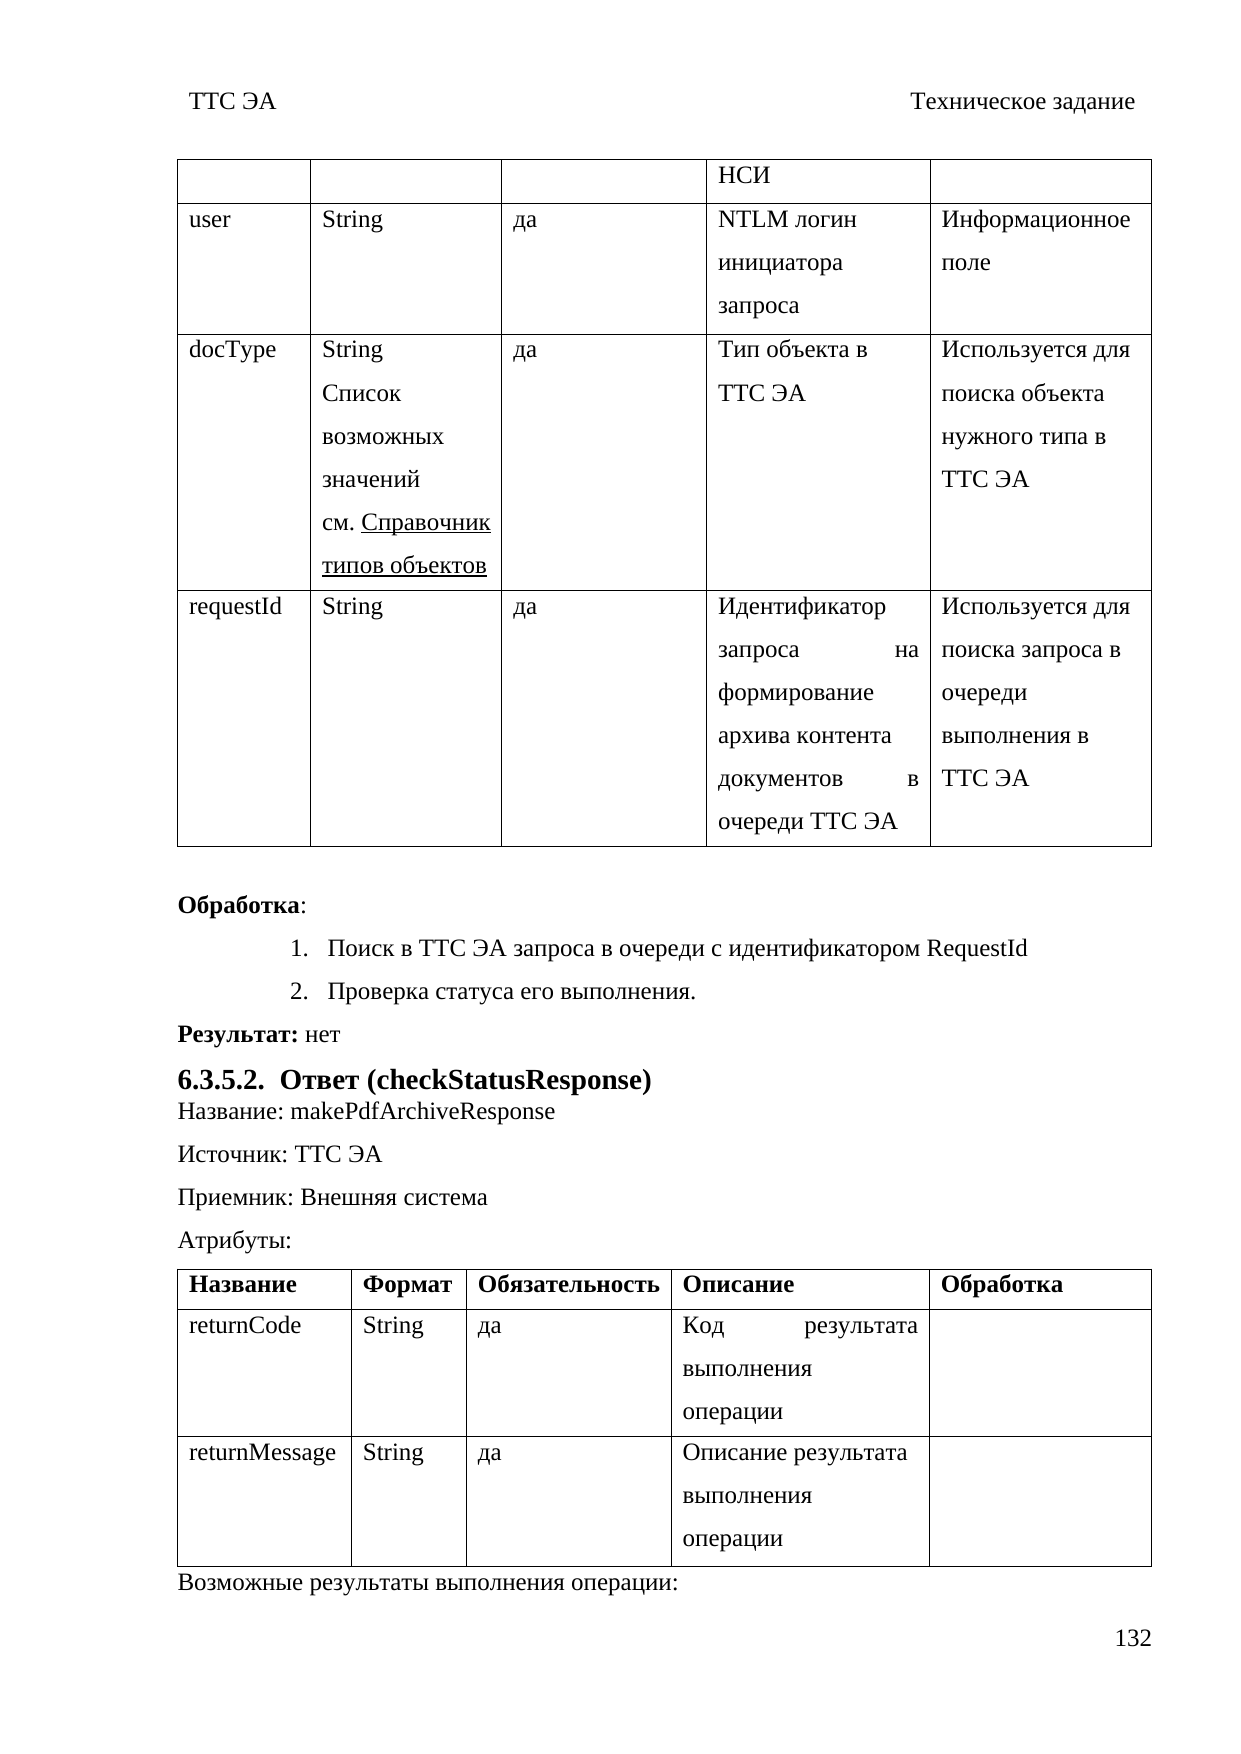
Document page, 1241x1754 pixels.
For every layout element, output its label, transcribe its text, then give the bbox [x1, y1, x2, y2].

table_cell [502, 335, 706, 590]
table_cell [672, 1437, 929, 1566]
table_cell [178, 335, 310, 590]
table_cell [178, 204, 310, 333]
list Поиск в ТТС ЭА запроса в очереди с идентификатором RequestId [290, 933, 1152, 962]
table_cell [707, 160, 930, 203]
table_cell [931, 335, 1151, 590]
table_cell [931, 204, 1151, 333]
text Обработка: [177, 890, 1152, 919]
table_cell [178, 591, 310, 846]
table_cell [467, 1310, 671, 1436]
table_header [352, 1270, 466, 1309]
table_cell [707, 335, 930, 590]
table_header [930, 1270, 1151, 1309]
text Результат: нет [177, 1019, 1152, 1048]
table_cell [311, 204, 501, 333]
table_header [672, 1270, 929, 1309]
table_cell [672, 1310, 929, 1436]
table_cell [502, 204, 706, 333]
text Приемник: Внешняя система [177, 1182, 1152, 1211]
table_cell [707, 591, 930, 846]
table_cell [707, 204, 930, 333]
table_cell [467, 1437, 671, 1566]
list Проверка статуса его выполнения. [290, 976, 1152, 1005]
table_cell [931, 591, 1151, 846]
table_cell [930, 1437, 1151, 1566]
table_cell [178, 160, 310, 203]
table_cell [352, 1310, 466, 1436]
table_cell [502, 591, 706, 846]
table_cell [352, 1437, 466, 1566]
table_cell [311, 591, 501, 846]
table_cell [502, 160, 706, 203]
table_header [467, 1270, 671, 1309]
text Название: makePdfArchiveResponse [177, 1096, 1152, 1125]
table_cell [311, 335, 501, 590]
text Атрибуты: [177, 1225, 1152, 1254]
text Источник: ТТС ЭА [177, 1139, 1152, 1168]
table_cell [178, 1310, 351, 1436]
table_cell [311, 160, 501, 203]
text Возможные результаты выполнения операции: [177, 1567, 1152, 1596]
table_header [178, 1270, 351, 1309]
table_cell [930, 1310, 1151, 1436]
subtitle 6.3.5.2. Ответ (сheckStatusResponse) [177, 1062, 1152, 1096]
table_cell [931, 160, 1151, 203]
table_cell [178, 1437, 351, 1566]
